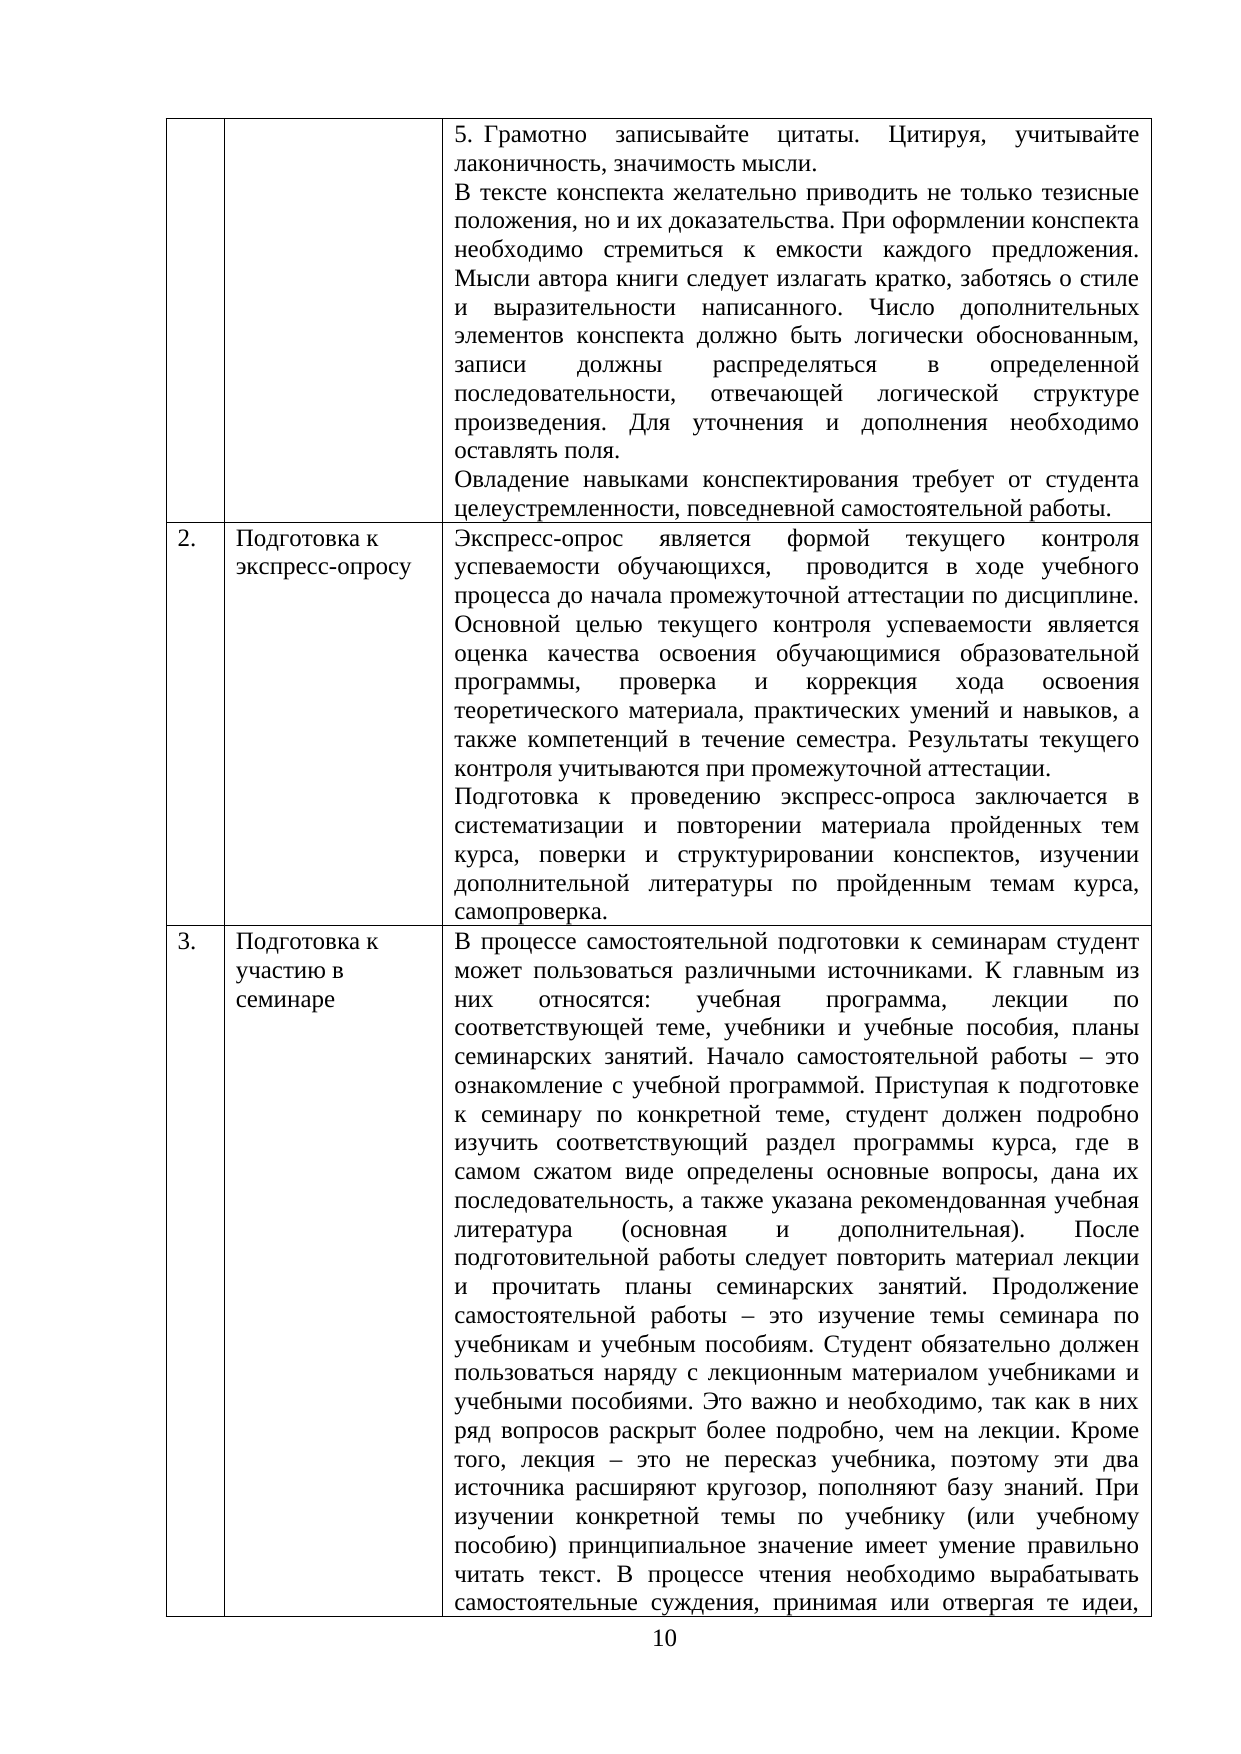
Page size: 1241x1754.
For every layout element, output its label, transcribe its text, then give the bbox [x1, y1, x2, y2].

table_cell 1. [167, 119, 224, 522]
table_cell 3. [167, 926, 224, 1616]
table_cell Экспресс-опрос является формой текущего контроля успеваемости обучающихся, проводится в ходе учебного процесса до начала промежуточной аттестации по дисциплине. Основной целью текущего контроля успеваемости является оценка качества освоения обучающимися образовательной программы, проверка и коррекция хода освоения теоретического материала, практических умений и навыков, а также компетенций в течение семестра. Результаты текущего контроля учитываются при промежуточной аттестации. Подготовка к проведению экспресс-опроса заключается в систематизации и повторении материала пройденных тем курса, поверки и структурировании конспектов, изучении дополнительной литературы по пройденным темам курса, самопроверка. [443, 523, 1151, 925]
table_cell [225, 119, 442, 522]
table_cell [443, 926, 1151, 1616]
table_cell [443, 119, 1151, 522]
table_cell Подготовка к экспресс-опросу [225, 523, 442, 925]
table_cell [225, 926, 442, 1616]
table_cell 2. [167, 523, 224, 925]
